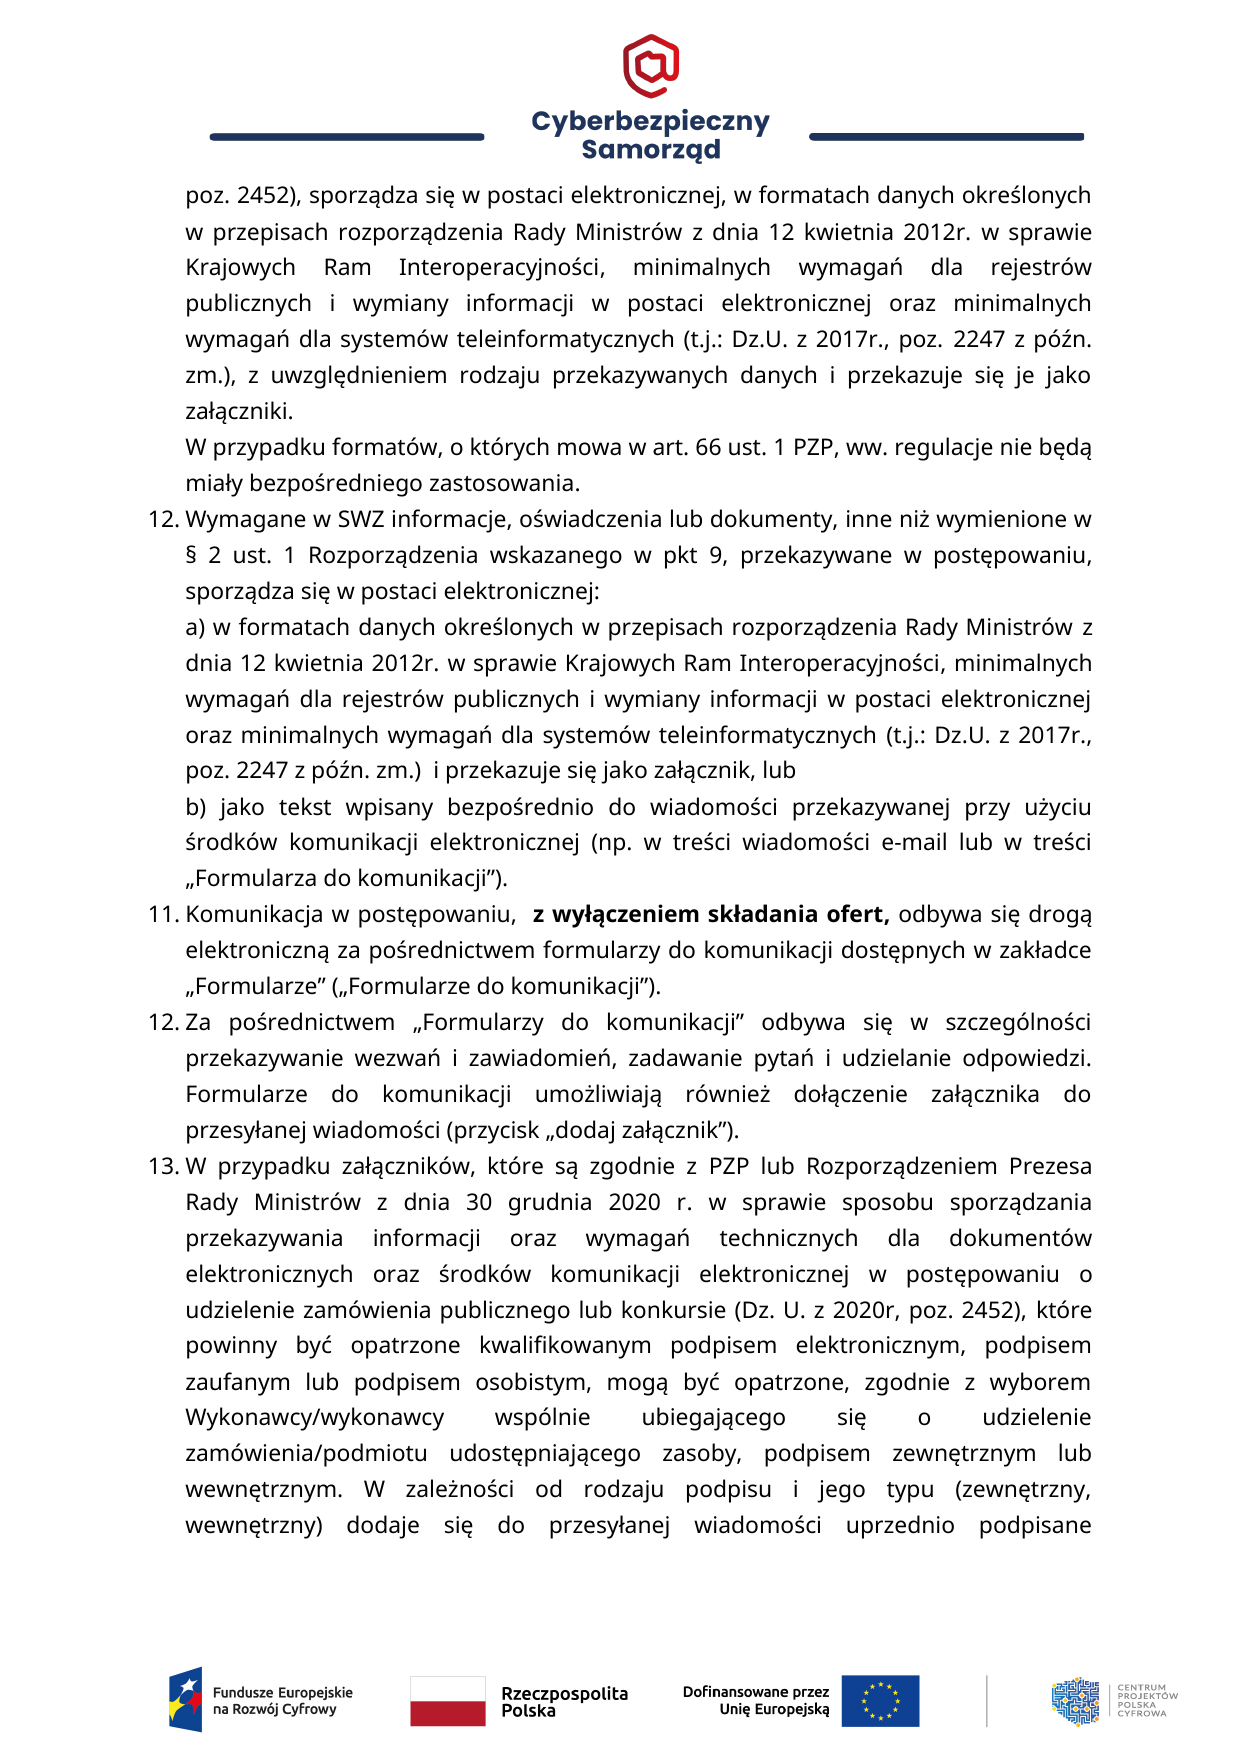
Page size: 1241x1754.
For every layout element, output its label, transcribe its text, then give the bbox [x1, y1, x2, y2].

text W przypadku formatów, o których mowa w art. 66 ust. 1 PZP, ww. regulacje nie będą miały bezpośredniego zastosowania. [185, 431, 1093, 498]
picture [209, 133, 485, 141]
text b) jako tekst wpisany bezpośrednio do wiadomości przekazywanej przy użyciu środków komunikacji elektronicznej (np. w treści wiadomości e-mail lub w treści „Formularza do komunikacji”). [185, 790, 1093, 893]
picture [532, 34, 770, 164]
list Komunikacja w postępowaniu, z wyłączeniem składania ofert, odbywa się drogą elektroniczną za pośrednictwem formularzy do komunikacji dostępnych w zakładce „Formularze” („Formularze do komunikacji”). [148, 898, 1093, 1001]
picture [809, 133, 1085, 141]
list Wymagane w SWZ informacje, oświadczenia lub dokumenty, inne niż wymienione w § 2 ust. 1 Rozporządzenia wskazanego w pkt 9, przekazywane w postępowaniu, sporządza się w postaci elektronicznej: [148, 503, 1093, 606]
list Za pośrednictwem „Formularzy do komunikacji” odbywa się w szczególności przekazywanie wezwań i zawiadomień, zadawanie pytań i udzielanie odpowiedzi. Formularze do komunikacji umożliwiają również dołączenie załącznika do przesyłanej wiadomości (przycisk „dodaj załącznik”). [148, 1006, 1093, 1145]
picture [147, 1644, 1211, 1754]
text a) w formatach danych określonych w przepisach rozporządzenia Rady Ministrów z dnia 12 kwietnia 2012r. w sprawie Krajowych Ram Interoperacyjności, minimalnych wymagań dla rejestrów publicznych i wymiany informacji w postaci elektronicznej oraz minimalnych wymagań dla systemów teleinformatycznych (t.j.: Dz.U. z 2017r., poz. 2247 z późn. zm.) i przekazuje się jako załącznik, lub [185, 611, 1093, 786]
